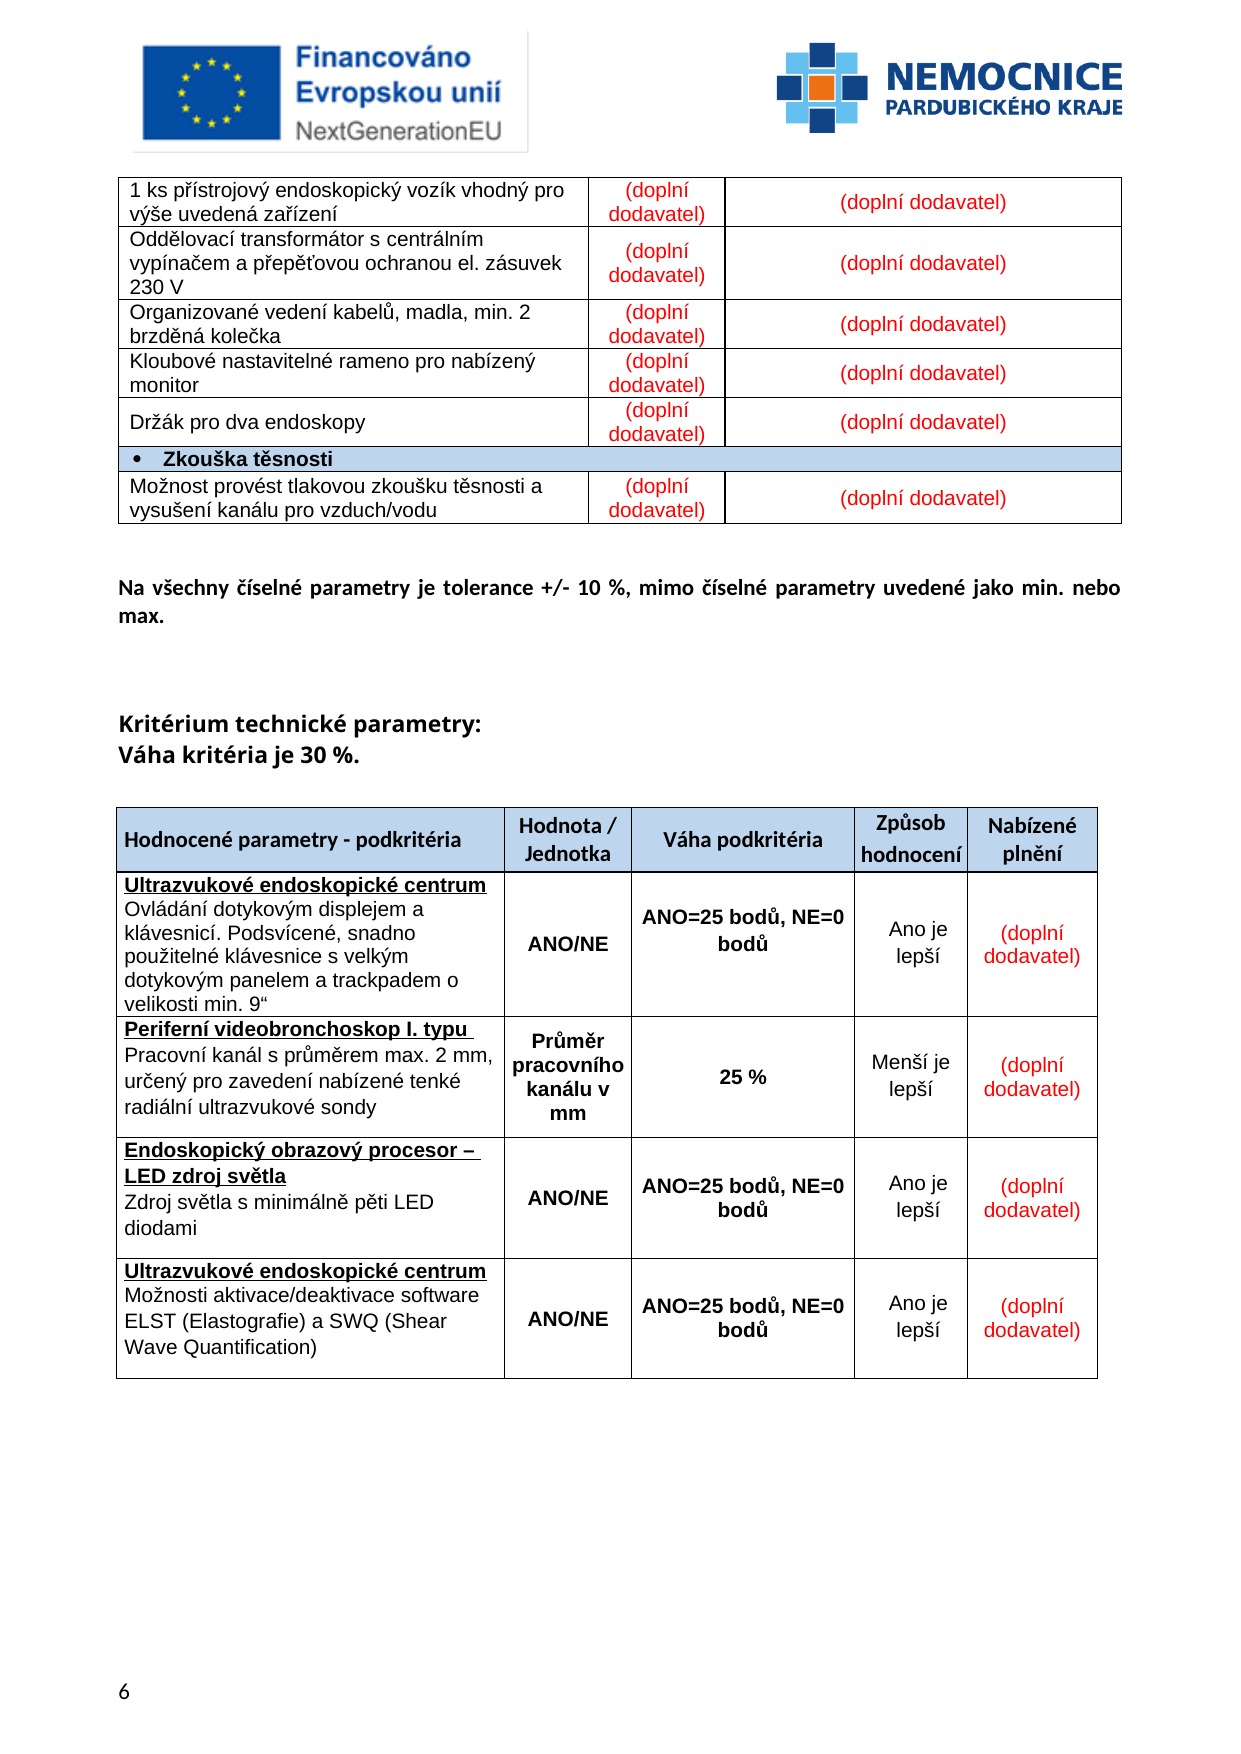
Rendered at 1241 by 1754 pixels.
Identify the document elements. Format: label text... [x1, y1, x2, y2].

table_cell Ano je lepší [855, 1259, 967, 1377]
table_cell ANO/NE [505, 873, 631, 1016]
table_cell (doplní dodavatel) [726, 178, 1121, 226]
table_cell Držák pro dva endoskopy [119, 398, 588, 446]
table_cell Periferní videobronchoskop I. typu Pracovní kanál s průměrem max. 2 mm, určený pro zavedení nabízené tenké radiální ultrazvukové sondy [117, 1017, 504, 1137]
table_cell Menší je lepší [855, 1017, 967, 1137]
subtitle Na všechny číselné parametry je tolerance +/- 10 %, mimo číselné parametry uvedené jako min. nebo max. [118, 573, 1122, 629]
table_header Způsob hodnocení [855, 808, 967, 871]
text Váha kritéria je 30 %. [118, 739, 1122, 771]
table_cell Ano je lepší [855, 873, 967, 1016]
text Kritérium technické parametry: [118, 708, 1122, 739]
table_cell ANO=25 bodů, NE=0 bodů [632, 1259, 854, 1377]
table_cell (doplní dodavatel) [968, 1017, 1097, 1137]
table_header Hodnocené parametry - podkritéria [117, 808, 504, 871]
table_cell Oddělovací transformátor s centrálním vypínačem a přepěťovou ochranou el. zásuvek 230 V [119, 227, 588, 299]
table_cell (doplní dodavatel) [726, 227, 1121, 299]
table_cell (doplní dodavatel) [589, 349, 724, 397]
table_header Hodnota / Jednotka [505, 808, 631, 871]
table_cell (doplní dodavatel) [726, 398, 1121, 446]
table_cell (doplní dodavatel) [589, 300, 724, 348]
table_cell ANO/NE [505, 1259, 631, 1377]
table_cell (doplní dodavatel) [726, 472, 1121, 523]
table_cell (doplní dodavatel) [589, 472, 724, 523]
table_cell Možnost provést tlakovou zkoušku těsnosti a vysušení kanálu pro vzduch/vodu [119, 472, 588, 523]
table_cell Zkouška těsnosti [119, 447, 1121, 471]
table_cell (doplní dodavatel) [589, 398, 724, 446]
table_cell ANO/NE [505, 1138, 631, 1258]
table_cell Kloubové nastavitelné rameno pro nabízený monitor [119, 349, 588, 397]
table_cell (doplní dodavatel) [726, 349, 1121, 397]
table_header Nabízené plnění [968, 808, 1097, 871]
table_cell Organizované vedení kabelů, madla, min. 2 brzděná kolečka [119, 300, 588, 348]
table_cell 25 % [632, 1017, 854, 1137]
picture [133, 31, 530, 154]
table_cell (doplní dodavatel) [589, 227, 724, 299]
table_cell Endoskopický obrazový procesor – LED zdroj světla Zdroj světla s minimálně pěti LED diodami [117, 1138, 504, 1258]
picture [775, 41, 1123, 134]
table_header Váha podkritéria [632, 808, 854, 871]
table_cell 1 ks přístrojový endoskopický vozík vhodný pro výše uvedená zařízení [119, 178, 588, 226]
table_cell Průměr pracovního kanálu v mm [505, 1017, 631, 1137]
table_cell (doplní dodavatel) [968, 873, 1097, 1016]
table_cell (doplní dodavatel) [968, 1259, 1097, 1377]
table_cell ANO=25 bodů, NE=0 bodů [632, 1138, 854, 1258]
table_cell ANO=25 bodů, NE=0 bodů [632, 873, 854, 1016]
table_cell Ano je lepší [855, 1138, 967, 1258]
table_cell (doplní dodavatel) [968, 1138, 1097, 1258]
table_cell (doplní dodavatel) [726, 300, 1121, 348]
table_cell Ultrazvukové endoskopické centrum Ovládání dotykovým displejem a klávesnicí. Podsvícené, snadno použitelné klávesnice s velkým dotykovým panelem a trackpadem o velikosti min. 9“ [117, 873, 504, 1016]
table_cell Ultrazvukové endoskopické centrum Možnosti aktivace/deaktivace software ELST (Elastografie) a SWQ (Shear Wave Quantification) [117, 1259, 504, 1377]
table_cell (doplní dodavatel) [589, 178, 724, 226]
